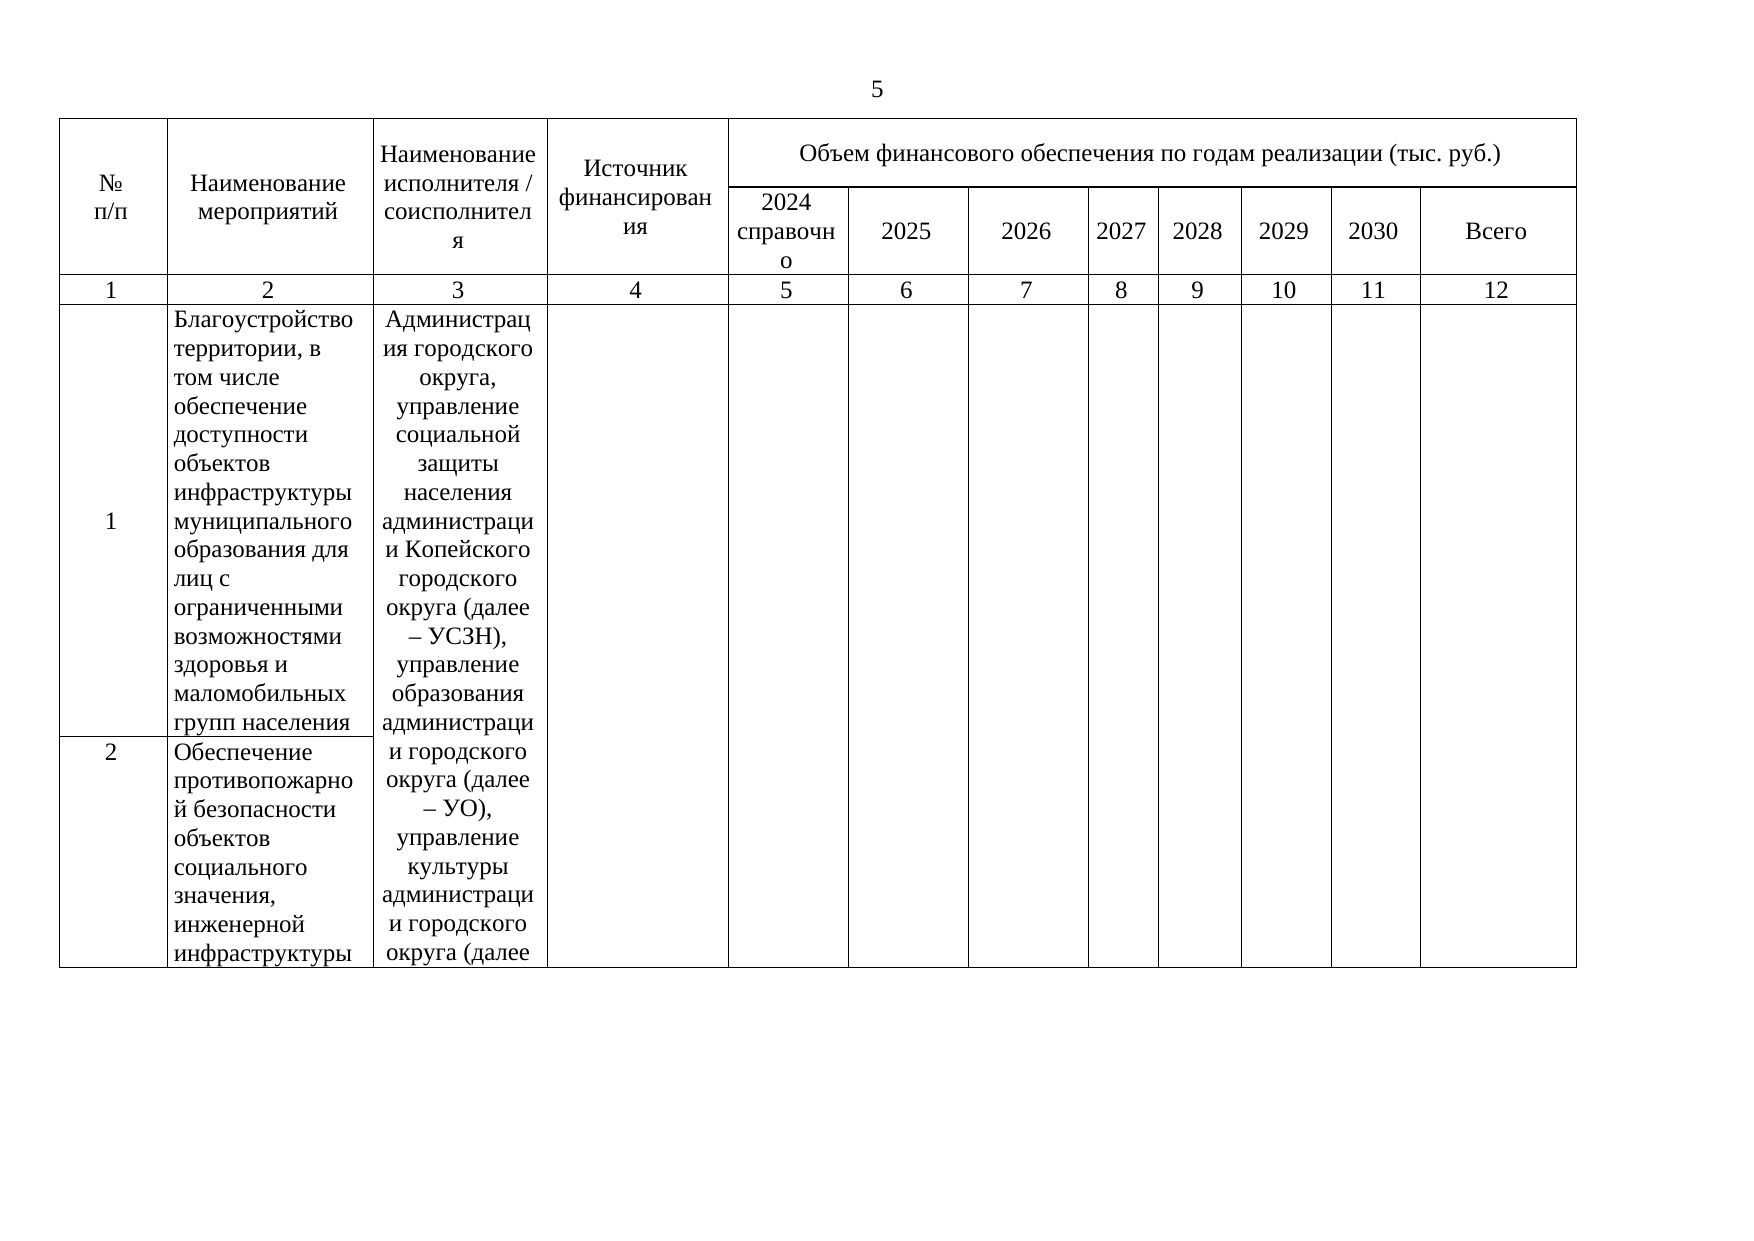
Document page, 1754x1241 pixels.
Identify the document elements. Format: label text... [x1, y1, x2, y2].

table_cell 1 [60, 305, 167, 736]
table_cell 2030 [1332, 188, 1420, 274]
table_cell 2024 справочно [729, 188, 848, 274]
table_cell Всего [1421, 188, 1576, 274]
table_cell 6 [849, 275, 968, 303]
table_cell [729, 305, 848, 967]
table_cell 2028 [1159, 188, 1241, 274]
table_cell 8 [1089, 275, 1158, 303]
table_header Наименование мероприятий [168, 119, 373, 274]
table_cell [1242, 305, 1331, 967]
table_cell 2027 [1089, 188, 1158, 274]
table_header Источник финансирования [548, 119, 728, 274]
table_cell [969, 305, 1088, 967]
table_cell 2026 [969, 188, 1088, 274]
table_header № п/п [60, 119, 167, 274]
table_cell 2025 [849, 188, 968, 274]
table_cell 7 [969, 275, 1088, 303]
table_cell 9 [1159, 275, 1241, 303]
table_cell [548, 305, 728, 967]
table_cell 2 [60, 737, 167, 967]
table_cell 3 [374, 275, 547, 303]
table_cell [849, 305, 968, 967]
table_cell Администрация городского округа, управление социальной защиты населения администрации Копейского городского округа (далее – УСЗН), управление образования администрации городского округа (далее – УО), управление культуры администрации городского округа (далее – УК), управление физической культуры, спорта и туризма администрации городского округа (далее – УФКСиТ) [374, 305, 547, 967]
table_cell 11 [1332, 275, 1420, 303]
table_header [374, 119, 547, 274]
table_cell 1 [60, 275, 167, 303]
table_cell Благоустройство территории, в том числе обеспечение доступности объектов инфраструктуры муниципального образования для лиц с ограниченными возможностями здоровья и маломобильных групп населения [168, 305, 373, 736]
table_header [729, 119, 1576, 186]
table_cell 10 [1242, 275, 1331, 303]
table_cell [1332, 305, 1420, 967]
table_cell 2029 [1242, 188, 1331, 274]
table_cell 5 [729, 275, 848, 303]
table_cell 4 [548, 275, 728, 303]
table_cell Обеспечение противопожарной безопасности объектов социального значения, инженерной инфраструктуры [168, 737, 373, 967]
table_cell 12 [1421, 275, 1576, 303]
table_cell [1089, 305, 1158, 967]
table_cell [1421, 305, 1576, 967]
table_cell 2 [168, 275, 373, 303]
table_cell [1159, 305, 1241, 967]
